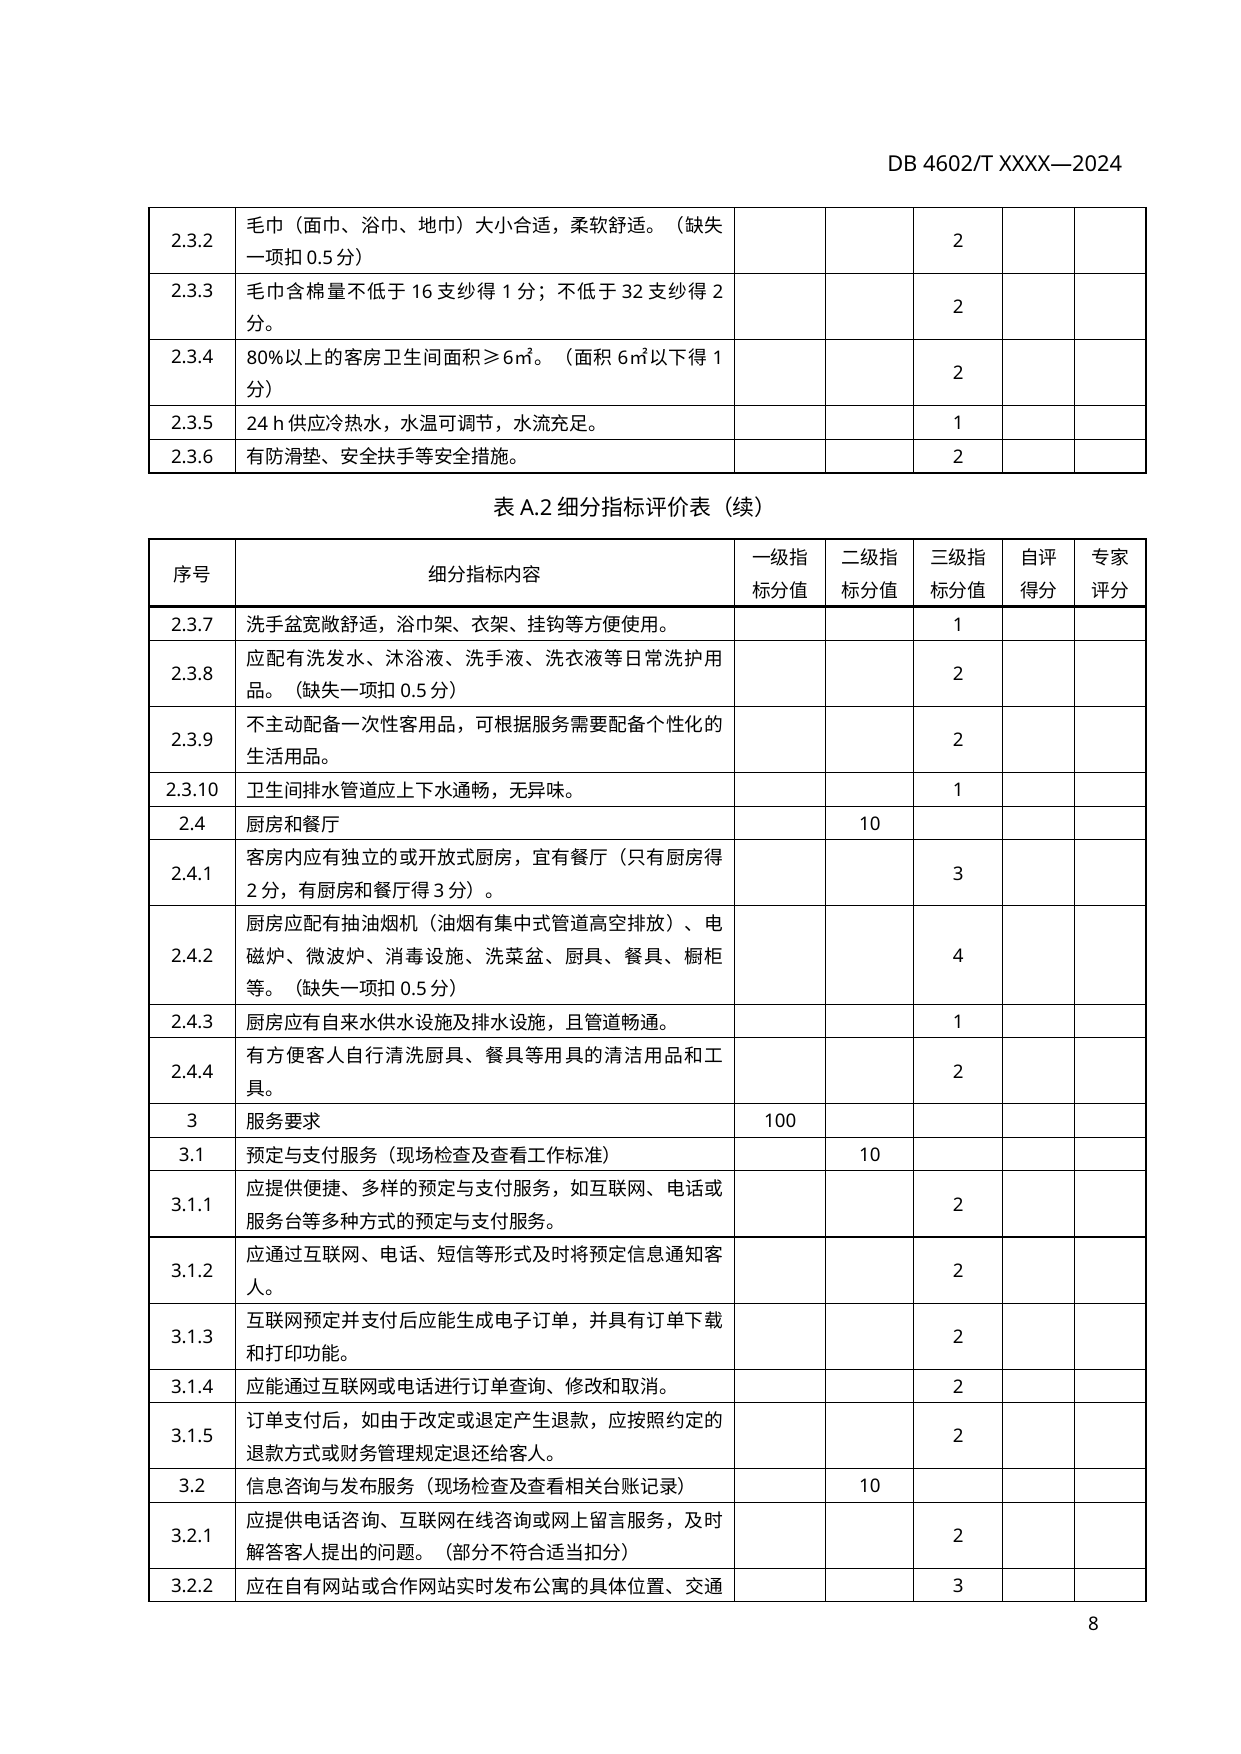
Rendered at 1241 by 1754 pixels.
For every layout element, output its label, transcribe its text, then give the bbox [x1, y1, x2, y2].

table_cell 应提供便捷、多样的预定与支付服务，如互联网、电话或服务台等多种方式的预定与支付服务。 [236, 1171, 734, 1236]
table_cell 厨房和餐厅 [236, 807, 734, 839]
table_cell 2.3.7 [150, 608, 235, 640]
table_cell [236, 1569, 734, 1601]
table_cell 3 [914, 840, 1002, 905]
table_cell 应配有洗发水、沐浴液、洗手液、洗衣液等日常洗护用品。（缺失一项扣0.5分） [236, 641, 734, 706]
table_cell [826, 1038, 913, 1103]
table_cell [1003, 707, 1074, 772]
table_cell 2.4.2 [150, 906, 235, 1004]
table_cell 2.3.8 [150, 641, 235, 706]
table_cell [735, 1370, 825, 1402]
table_cell [1003, 608, 1074, 640]
table_cell [1075, 1304, 1145, 1368]
table_cell 2 [914, 1038, 1002, 1103]
table_cell 2.3.2 [150, 208, 235, 273]
table_cell [1003, 1138, 1074, 1170]
table_cell [1075, 906, 1145, 1004]
table_cell 3.1 [150, 1138, 235, 1170]
table_cell 1 [914, 608, 1002, 640]
table_cell 2.4.1 [150, 840, 235, 905]
table_cell [1003, 406, 1074, 438]
table_cell [826, 1304, 913, 1368]
table_cell [1003, 1038, 1074, 1103]
table_cell 2 [914, 1370, 1002, 1402]
table_cell 80%以上的客房卫生间面积≥6㎡。（面积6㎡以下得1分） [236, 340, 734, 405]
table_cell 2.3.9 [150, 707, 235, 772]
table_cell 2 [914, 340, 1002, 405]
table_cell [1003, 906, 1074, 1004]
table_cell [735, 208, 825, 273]
table_cell [735, 807, 825, 839]
table_cell 2 [914, 1171, 1002, 1236]
table_cell [1003, 773, 1074, 806]
table_cell 24 h供应冷热水，水温可调节，水流充足。 [236, 406, 734, 438]
table_cell 毛巾（面巾、浴巾、地巾）大小合适，柔软舒适。（缺失一项扣0.5分） [236, 208, 734, 273]
table_cell [1075, 1403, 1145, 1468]
table_cell [1003, 1304, 1074, 1368]
table_cell 厨房应有自来水供水设施及排水设施，且管道畅通。 [236, 1005, 734, 1037]
table_cell [826, 1238, 913, 1302]
table_cell [735, 1569, 825, 1601]
table_cell 预定与支付服务（现场检查及查看工作标准） [236, 1138, 734, 1170]
table_cell [735, 340, 825, 405]
table_cell 1 [914, 773, 1002, 806]
table_cell [826, 440, 913, 472]
table_cell [826, 208, 913, 273]
table_cell 3.1.3 [150, 1304, 235, 1368]
table_cell [735, 840, 825, 905]
table_cell 服务要求 [236, 1104, 734, 1137]
table_cell [1075, 1038, 1145, 1103]
table_cell [1075, 208, 1145, 273]
table_cell 10 [826, 807, 913, 839]
table_cell 3.2.2 [150, 1569, 235, 1601]
table_cell 厨房应配有抽油烟机（油烟有集中式管道高空排放）、电磁炉、微波炉、消毒设施、洗菜盆、厨具、餐具、橱柜等。（缺失一项扣0.5分） [236, 906, 734, 1004]
table_cell [735, 440, 825, 472]
table_cell [735, 1403, 825, 1468]
table_header 三级指标分值 [914, 540, 1002, 605]
table_cell [1003, 807, 1074, 839]
table_cell [826, 608, 913, 640]
table_cell [1003, 1469, 1074, 1502]
table_cell [826, 840, 913, 905]
table_cell [735, 608, 825, 640]
table_cell 2.3.5 [150, 406, 235, 438]
table_cell [1075, 1171, 1145, 1236]
table_cell 3 [150, 1104, 235, 1137]
table_cell [914, 807, 1002, 839]
table_cell 2 [914, 1403, 1002, 1468]
table_cell [735, 274, 825, 339]
table_cell [735, 641, 825, 706]
table_cell 2.3.6 [150, 440, 235, 472]
table_cell [1075, 1503, 1145, 1568]
table_header 细分指标内容 [236, 540, 734, 605]
table_cell 2 [914, 208, 1002, 273]
table_cell 2.3.10 [150, 773, 235, 806]
table_cell 2.3.3 [150, 274, 235, 339]
table_cell [1003, 1403, 1074, 1468]
table_cell [735, 1469, 825, 1502]
table_cell [1075, 1569, 1145, 1601]
table_cell [914, 1469, 1002, 1502]
table_cell 10 [826, 1138, 913, 1170]
table_cell 2 [914, 641, 1002, 706]
table_cell [735, 1238, 825, 1302]
table_cell 有防滑垫、安全扶手等安全措施。 [236, 440, 734, 472]
table_cell 互联网预定并支付后应能生成电子订单，并具有订单下载和打印功能。 [236, 1304, 734, 1368]
table_cell [735, 773, 825, 806]
table_cell 3.1.1 [150, 1171, 235, 1236]
table_cell [1003, 340, 1074, 405]
table_cell [1075, 608, 1145, 640]
table_cell [735, 1503, 825, 1568]
table_cell [1003, 641, 1074, 706]
table_cell [735, 1038, 825, 1103]
table_cell [1075, 1370, 1145, 1402]
table_cell [1075, 340, 1145, 405]
table_cell 2.4.4 [150, 1038, 235, 1103]
table_cell [1003, 1503, 1074, 1568]
table_cell [826, 1569, 913, 1601]
table_cell [1075, 641, 1145, 706]
table_cell 2 [914, 440, 1002, 472]
table_cell 订单支付后，如由于改定或退定产生退款，应按照约定的退款方式或财务管理规定退还给客人。 [236, 1403, 734, 1468]
table_cell [1003, 840, 1074, 905]
table_cell [1075, 1005, 1145, 1037]
table_cell 2.4 [150, 807, 235, 839]
table_cell 3.1.2 [150, 1238, 235, 1302]
table_cell 毛巾含棉量不低于16支纱得1分；不低于32支纱得2分。 [236, 274, 734, 339]
table_header 二级指标分值 [826, 540, 913, 605]
table_cell [826, 1104, 913, 1137]
table_cell [826, 1503, 913, 1568]
table_cell [1003, 1238, 1074, 1302]
table_cell 3 [914, 1569, 1002, 1601]
table_cell [914, 1138, 1002, 1170]
list 表A.2 细分指标评价表（续） [148, 490, 1122, 522]
table_cell [1003, 1171, 1074, 1236]
table_cell [1003, 1104, 1074, 1137]
table_cell 2 [914, 1503, 1002, 1568]
table_cell [1003, 208, 1074, 273]
table_cell 2 [914, 707, 1002, 772]
table_cell 2 [914, 1304, 1002, 1368]
table_cell [735, 1005, 825, 1037]
table_cell 2.4.3 [150, 1005, 235, 1037]
table_cell [826, 406, 913, 438]
table_cell [1075, 773, 1145, 806]
table_cell 应通过互联网、电话、短信等形式及时将预定信息通知客人。 [236, 1238, 734, 1302]
table_cell [826, 1370, 913, 1402]
table_cell [1075, 1469, 1145, 1502]
table_cell 3.1.5 [150, 1403, 235, 1468]
table_cell 100 [735, 1104, 825, 1137]
table_cell [1003, 1005, 1074, 1037]
table_cell [1075, 1238, 1145, 1302]
table_cell [826, 274, 913, 339]
table_cell 3.2.1 [150, 1503, 235, 1568]
table_cell [1003, 1569, 1074, 1601]
table_cell [1003, 274, 1074, 339]
table_cell 4 [914, 906, 1002, 1004]
table_cell 应提供电话咨询、互联网在线咨询或网上留言服务，及时解答客人提出的问题。（部分不符合适当扣分） [236, 1503, 734, 1568]
table_cell 3.2 [150, 1469, 235, 1502]
table_header 一级指标分值 [735, 540, 825, 605]
table_cell 3.1.4 [150, 1370, 235, 1402]
table_cell 2.3.4 [150, 340, 235, 405]
table_cell [1075, 807, 1145, 839]
table_cell 2 [914, 1238, 1002, 1302]
table_cell 2 [914, 274, 1002, 339]
table_cell 洗手盆宽敞舒适，浴巾架、衣架、挂钩等方便使用。 [236, 608, 734, 640]
table_cell [1003, 1370, 1074, 1402]
table_header 序号 [150, 540, 235, 605]
table_cell [1075, 840, 1145, 905]
table_cell [914, 1104, 1002, 1137]
table_cell 10 [826, 1469, 913, 1502]
table_cell 不主动配备一次性客用品，可根据服务需要配备个性化的生活用品。 [236, 707, 734, 772]
table_cell [735, 906, 825, 1004]
table_cell 卫生间排水管道应上下水通畅，无异味。 [236, 773, 734, 806]
table_cell [735, 1138, 825, 1170]
table_cell [826, 1403, 913, 1468]
table_cell [1003, 440, 1074, 472]
table_cell [735, 707, 825, 772]
table_cell [735, 1304, 825, 1368]
table_header 自评得分 [1003, 540, 1074, 605]
table_cell [1075, 406, 1145, 438]
table_cell 1 [914, 406, 1002, 438]
table_cell 客房内应有独立的或开放式厨房，宜有餐厅（只有厨房得2分，有厨房和餐厅得3分）。 [236, 840, 734, 905]
table_cell [735, 1171, 825, 1236]
table_cell 1 [914, 1005, 1002, 1037]
table_cell 有方便客人自行清洗厨具、餐具等用具的清洁用品和工具。 [236, 1038, 734, 1103]
table_cell [1075, 440, 1145, 472]
table_cell [826, 906, 913, 1004]
table_cell [735, 406, 825, 438]
table_cell [1075, 1104, 1145, 1137]
table_cell [826, 1005, 913, 1037]
table_header 专家评分 [1075, 540, 1145, 605]
table_cell 应能通过互联网或电话进行订单查询、修改和取消。 [236, 1370, 734, 1402]
table_cell [826, 1171, 913, 1236]
table_cell [826, 641, 913, 706]
table_cell [1075, 1138, 1145, 1170]
table_cell [1075, 707, 1145, 772]
table_cell [1075, 274, 1145, 339]
table_cell [826, 707, 913, 772]
table_cell [826, 773, 913, 806]
table_cell [826, 340, 913, 405]
table_cell 信息咨询与发布服务（现场检查及查看相关台账记录） [236, 1469, 734, 1502]
